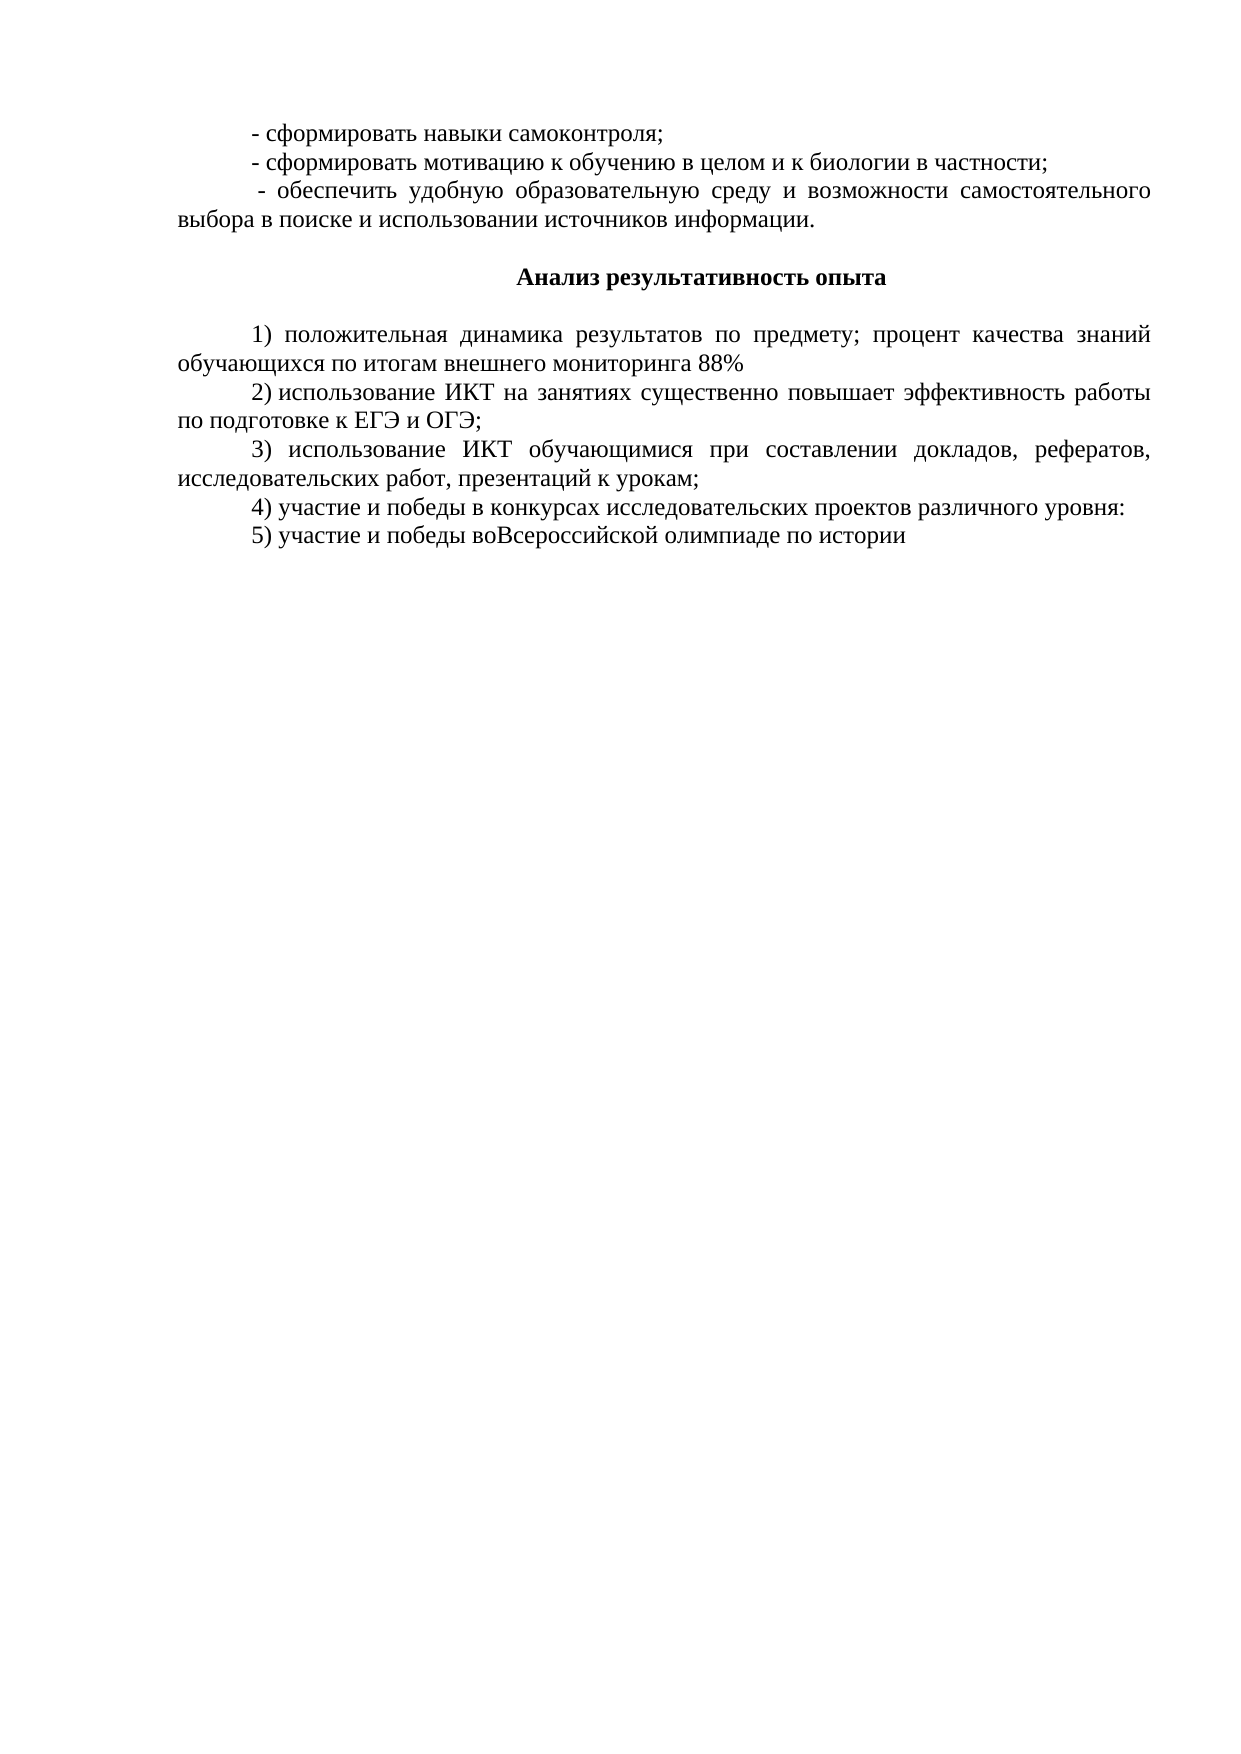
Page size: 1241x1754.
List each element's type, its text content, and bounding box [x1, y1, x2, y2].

text - сформировать навыки самоконтроля; [177, 118, 1152, 147]
text - обеспечить удобную образовательную среду и возможности самостоятельного выбора в поиске и использовании источников информации. [177, 176, 1152, 233]
text 4) участие и победы в конкурсах исследовательских проектов различного уровня: [177, 492, 1152, 521]
text 2) использование ИКТ на занятиях существенно повышает эффективность работы по подготовке к ЕГЭ и ОГЭ; [177, 377, 1152, 434]
text 5) участие и победы воВсероссийской олимпиаде по истории [177, 521, 1152, 549]
text 1) положительная динамика результатов по предмету; процент качества знаний обучающихся по итогам внешнего мониторинга 88% [177, 319, 1152, 377]
text 3) использование ИКТ обучающимися при составлении докладов, рефератов, исследовательских работ, презентаций к урокам; [177, 434, 1152, 492]
text Анализ результативность опыта [177, 262, 1152, 291]
text - сформировать мотивацию к обучению в целом и к биологии в частности; [177, 147, 1152, 176]
